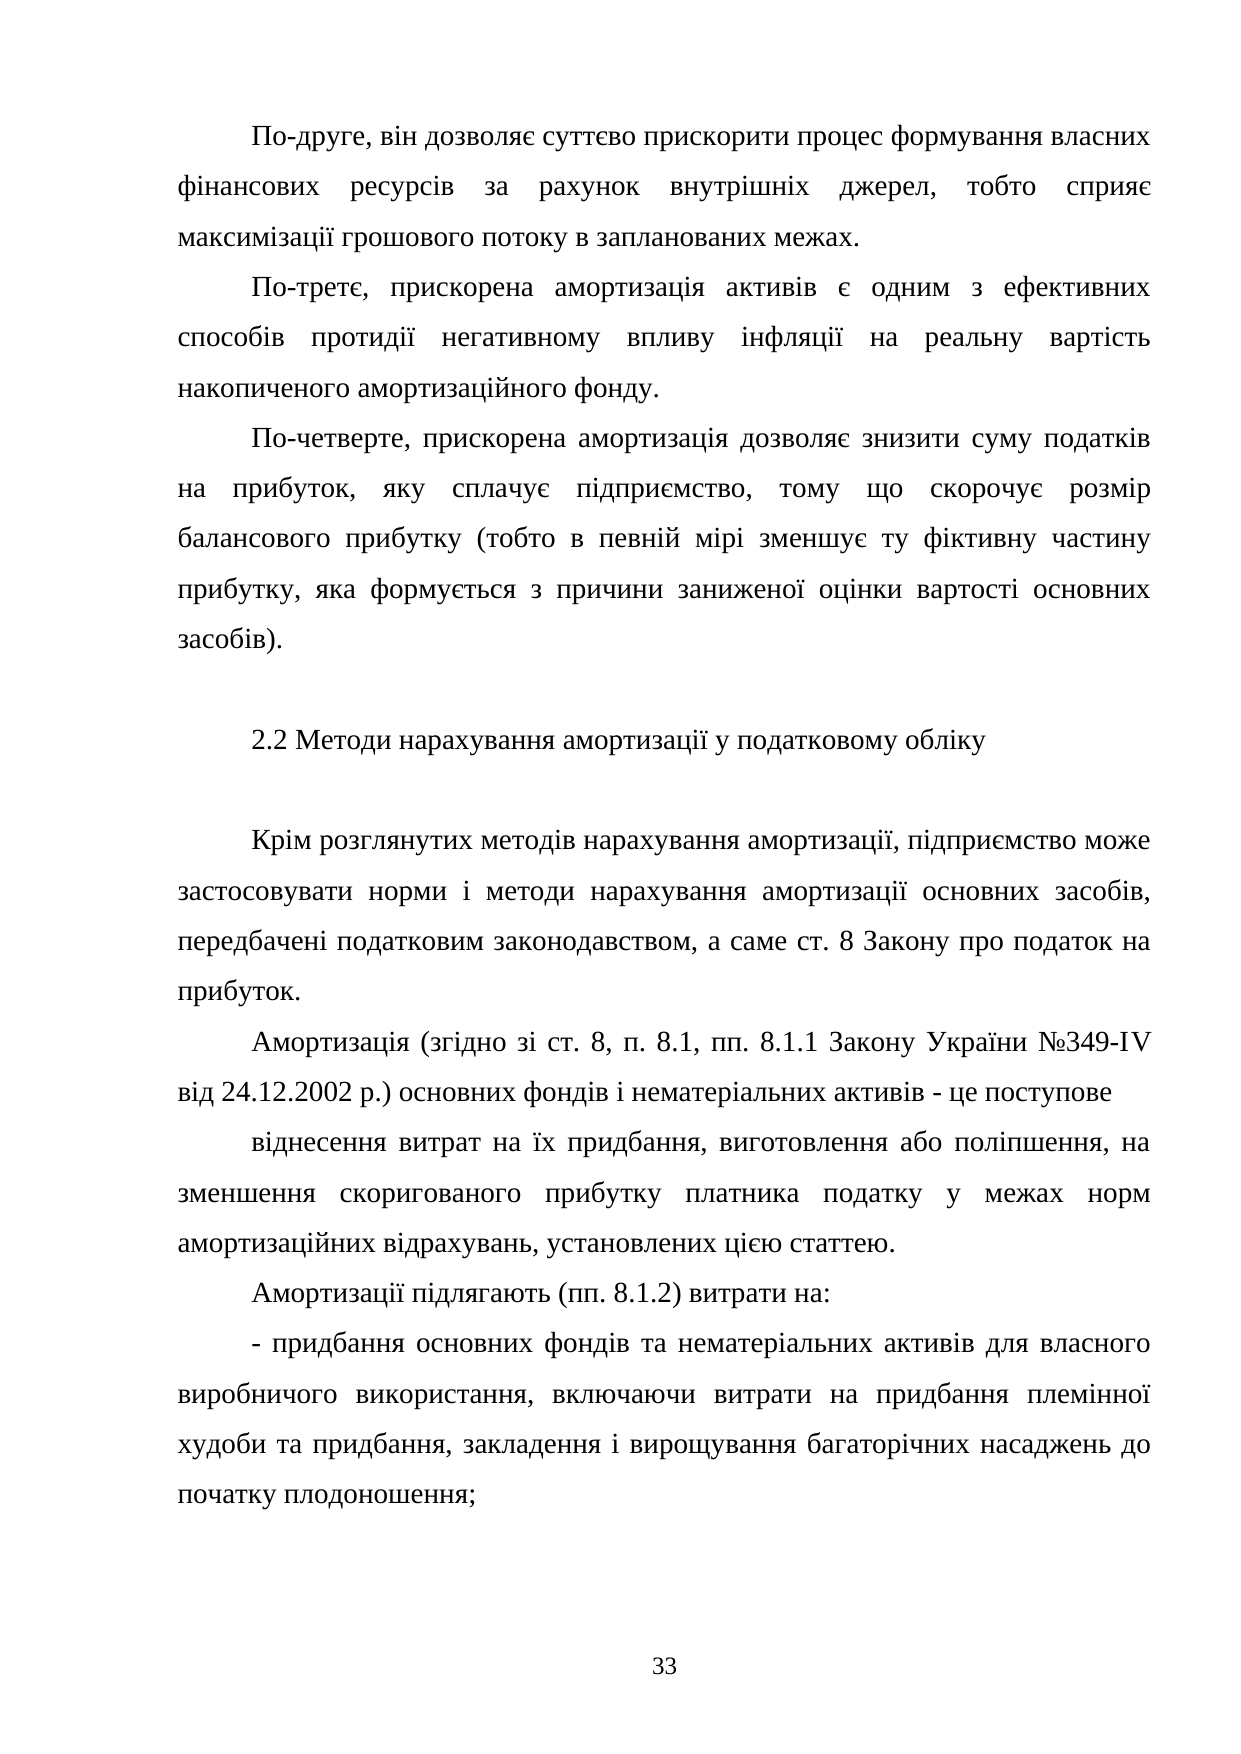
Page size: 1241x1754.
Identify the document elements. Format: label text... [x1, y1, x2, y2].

text 2.2 Методи нарахування амортизації у податковому обліку [177, 722, 1152, 755]
text віднесення витрат на їх придбання, виготовлення або поліпшення, на зменшення скоригованого прибутку платника податку у межах норм амортизаційних відрахувань, установлених цією статтею. [177, 1124, 1152, 1258]
text По-четверте, прискорена амортизація дозволяє знизити суму податків на прибуток, яку сплачує підприємство, тому що скорочує розмір балансового прибутку (тобто в певній мірі зменшує ту фіктивну частину прибутку, яка формується з причини заниженої оцінки вартості основних засобів). [177, 420, 1152, 655]
text Амортизація (згідно зі ст. 8, п. 8.1, пп. 8.1.1 Закону України №349-ІV від 24.12.2002 р.) основних фондів і нематеріальних активів - це поступове [177, 1024, 1152, 1108]
text По-третє, прискорена амортизація активів є одним з ефективних способів протидії негативному впливу інфляції на реальну вартість накопиченого амортизаційного фонду. [177, 269, 1152, 403]
text Амортизації підлягають (пп. 8.1.2) витрати на: [177, 1275, 1152, 1309]
text Крім розглянутих методів нарахування амортизації, підприємство може застосовувати норми і методи нарахування амортизації основних засобів, передбачені податковим законодавством, а саме ст. 8 Закону про податок на прибуток. [177, 822, 1152, 1007]
text По-друге, він дозволяє суттєво прискорити процес формування власних фінансових ресурсів за рахунок внутрішніх джерел, тобто сприяє максимізації грошового потоку в запланованих межах. [177, 118, 1152, 252]
text - придбання основних фондів та нематеріальних активів для власного виробничого використання, включаючи витрати на придбання племінної худоби та придбання, закладення і вирощування багаторічних насаджень до початку плодоношення; [177, 1326, 1152, 1510]
